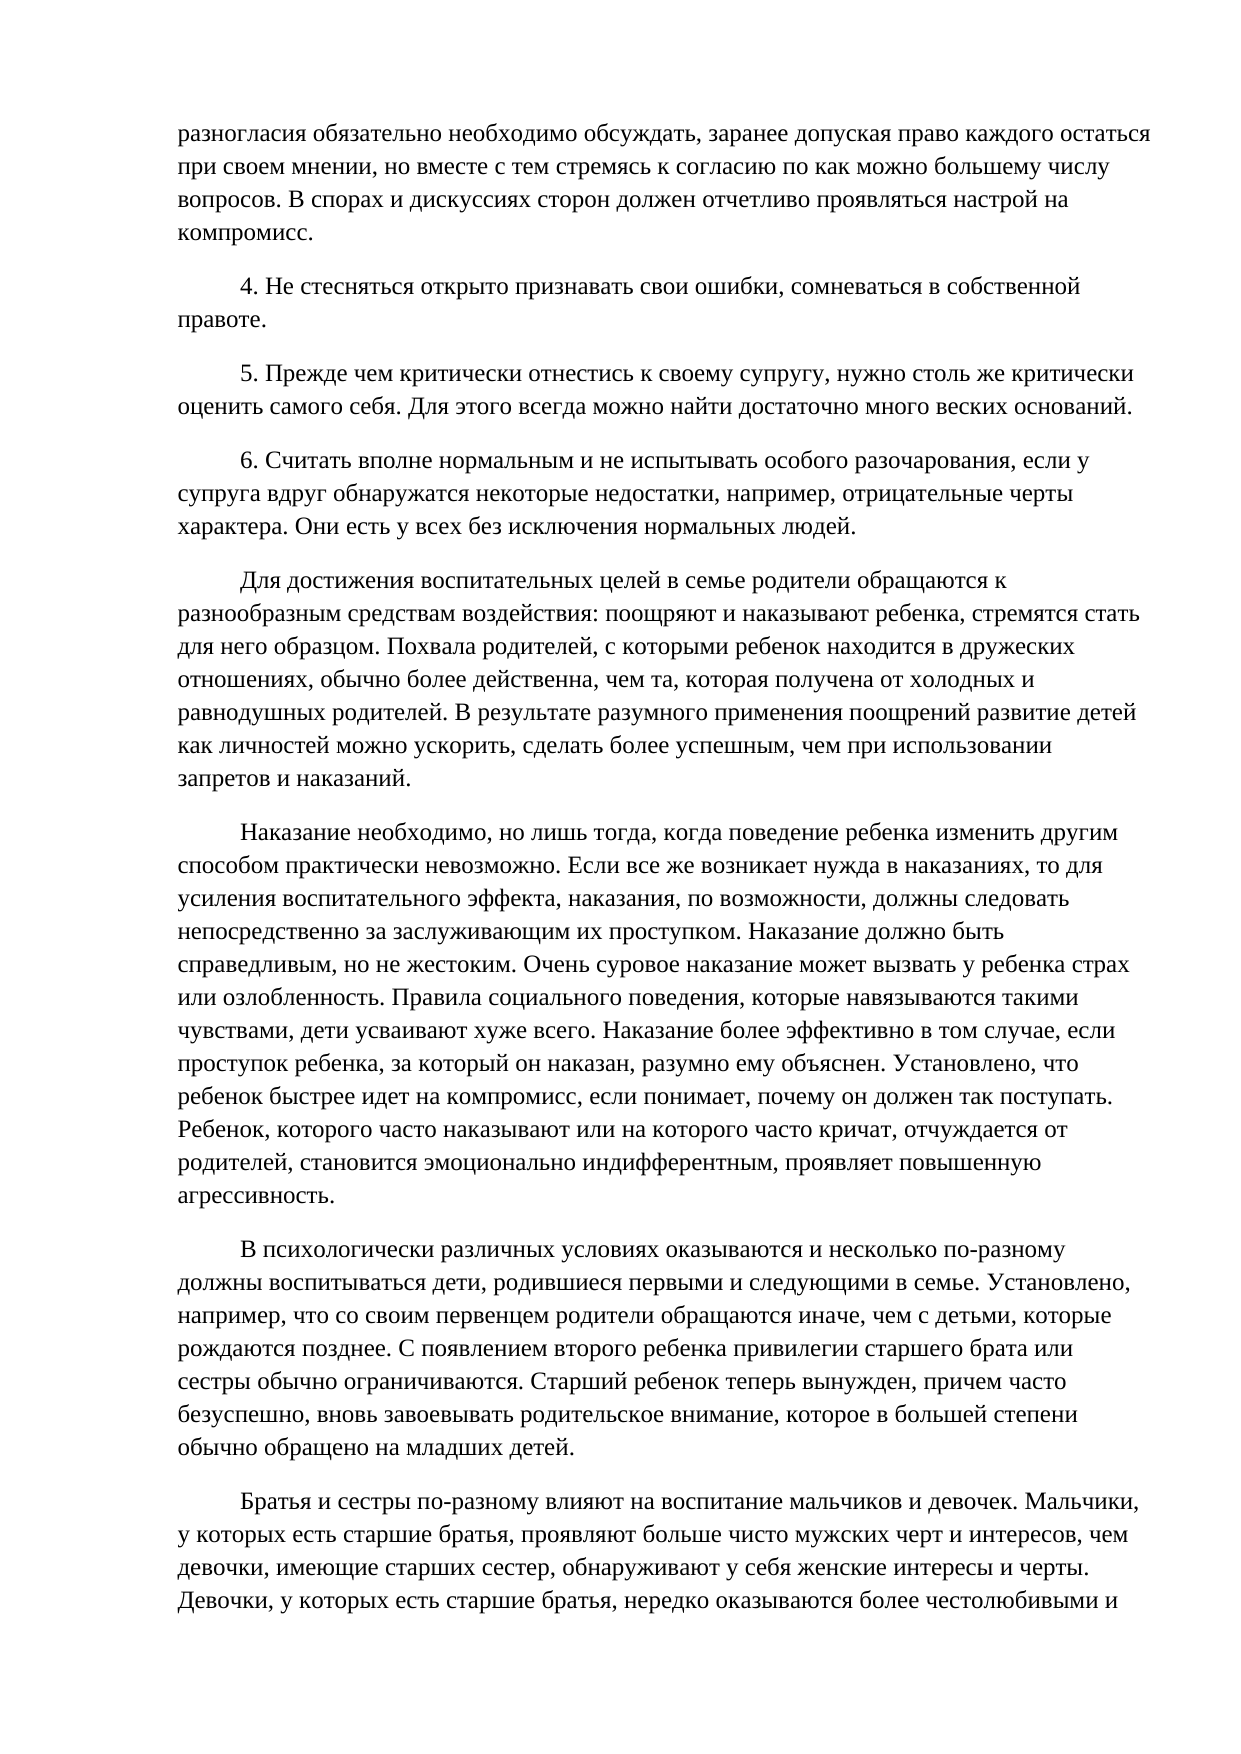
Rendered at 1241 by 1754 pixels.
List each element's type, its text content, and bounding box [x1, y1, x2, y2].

text 6. Считать вполне нормальным и не испытывать особого разочарования, если у супруга вдруг обнаружатся некоторые недостатки, например, отрицательные черты характера. Они есть у всех без исключения нормальных людей. [177, 445, 1152, 539]
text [177, 118, 1152, 246]
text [177, 1486, 1152, 1613]
text 5. Прежде чем критически отнестись к своему супругу, нужно столь же критически оценить самого себя. Для этого всегда можно найти достаточно много веских оснований. [177, 358, 1152, 420]
text Для достижения воспитательных целей в семье родители обращаются к разнообразным средствам воздействия: поощряют и наказывают ребенка, стремятся стать для него образцом. Похвала родителей, с которыми ребенок находится в дружеских отношениях, обычно более действенна, чем та, которая получена от холодных и равнодушных родителей. В результате разумного применения поощрений развитие детей как личностей можно ускорить, сделать более успешным, чем при использовании запретов и наказаний. [177, 565, 1152, 792]
text Наказание необходимо, но лишь тогда, когда поведение ребенка изменить другим способом практически невозможно. Если все же возникает нужда в наказаниях, то для усиления воспитательного эффекта, наказания, по возможности, должны следовать непосредственно за заслуживающим их проступком. Наказание должно быть справедливым, но не жестоким. Очень суровое наказание может вызвать у ребенка страх или озлобленность. Правила социального поведения, которые навязываются такими чувствами, дети усваивают хуже всего. Наказание более эффективно в том случае, если проступок ребенка, за который он наказан, разумно ему объяснен. Установлено, что ребенок быстрее идет на компромисс, если понимает, почему он должен так поступать. Ребенок, которого часто наказывают или на которого часто кричат, отчуждается от родителей, становится эмоционально индифферентным, проявляет повышенную агрессивность. [177, 817, 1152, 1209]
text В психологически различных условиях оказываются и несколько по-разному должны воспитываться дети, родившиеся первыми и следующими в семье. Установлено, например, что со своим первенцем родители обращаются иначе, чем с детьми, которые рождаются позднее. С появлением второго ребенка привилегии старшего брата или сестры обычно ограничиваются. Старший ребенок теперь вынужден, причем часто безуспешно, вновь завоевывать родительское внимание, которое в большей степени обычно обращено на младших детей. [177, 1234, 1152, 1461]
text 4. Не стесняться открыто признавать свои ошибки, сомневаться в собственной правоте. [177, 271, 1152, 333]
